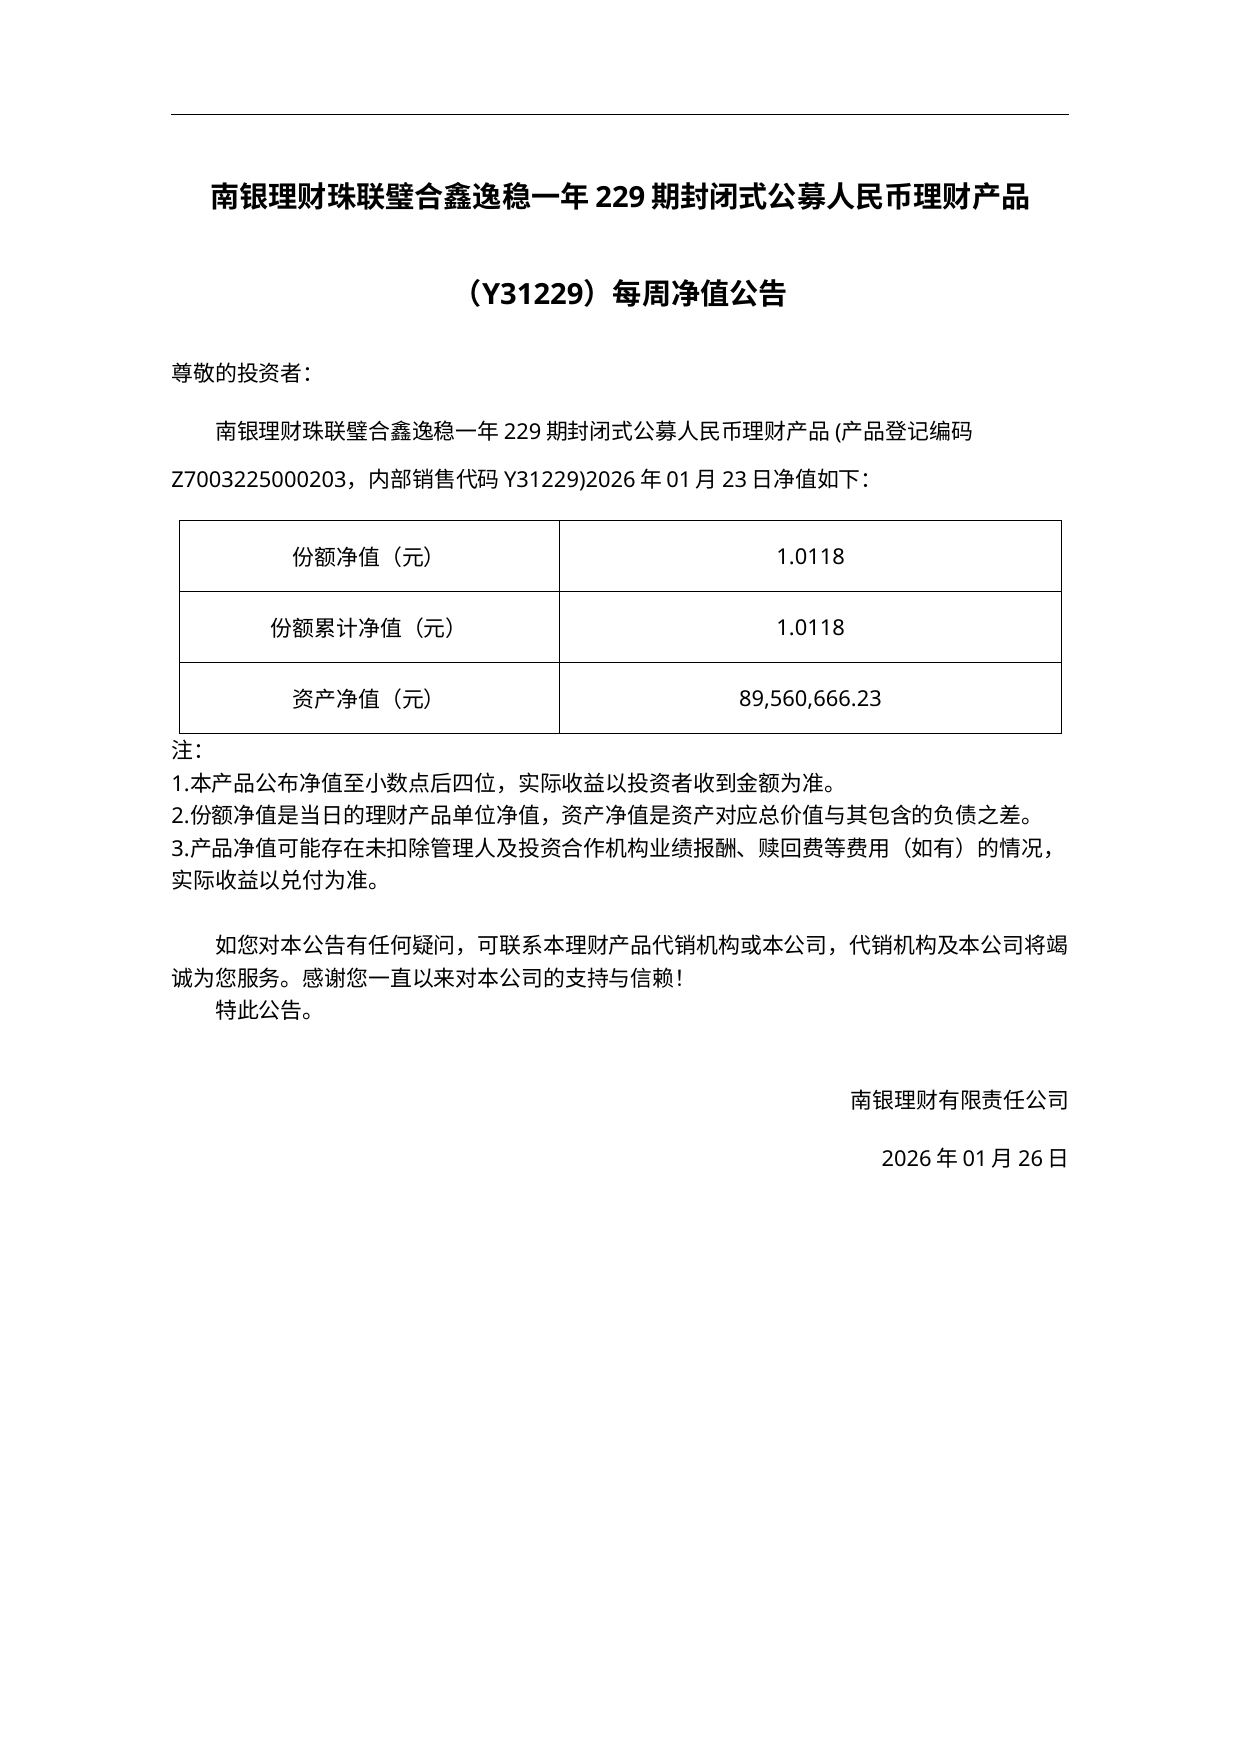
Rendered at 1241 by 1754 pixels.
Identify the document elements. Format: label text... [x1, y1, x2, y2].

text 特此公告。 [171, 993, 1069, 1025]
text 如您对本公告有任何疑问，可联系本理财产品代销机构或本公司，代销机构及本公司将竭诚为您服务。感谢您一直以来对本公司的支持与信赖！ [171, 928, 1069, 993]
text 2026年01月26日 [171, 1140, 1069, 1173]
text 3.产品净值可能存在未扣除管理人及投资合作机构业绩报酬、赎回费等费用（如有）的情况，实际收益以兑付为准。 [171, 830, 1069, 895]
text 尊敬的投资者： [171, 355, 1069, 388]
table_cell 份额累计净值（元） [180, 592, 559, 662]
text 南银理财珠联璧合鑫逸稳一年229期封闭式公募人民币理财产品 (产品登记编码Z7003225000203，内部销售代码Y31229)2026年01月23日净值如下： [171, 413, 1069, 494]
text 南银理财有限责任公司 [171, 1082, 1069, 1115]
text 注： [171, 733, 1069, 765]
text 南银理财珠联璧合鑫逸稳一年229期封闭式公募人民币理财产品（Y31229）每周净值公告 [171, 162, 1069, 324]
table_cell 1.0118 [560, 592, 1061, 662]
text 1.本产品公布净值至小数点后四位，实际收益以投资者收到金额为准。 [171, 765, 1069, 798]
table_header 份额净值（元） [180, 521, 559, 591]
table_cell 资产净值（元） [180, 663, 559, 733]
text 2.份额净值是当日的理财产品单位净值，资产净值是资产对应总价值与其包含的负债之差。 [171, 798, 1069, 830]
table_header 1.0118 [560, 521, 1061, 591]
table_cell 89,560,666.23 [560, 663, 1061, 733]
